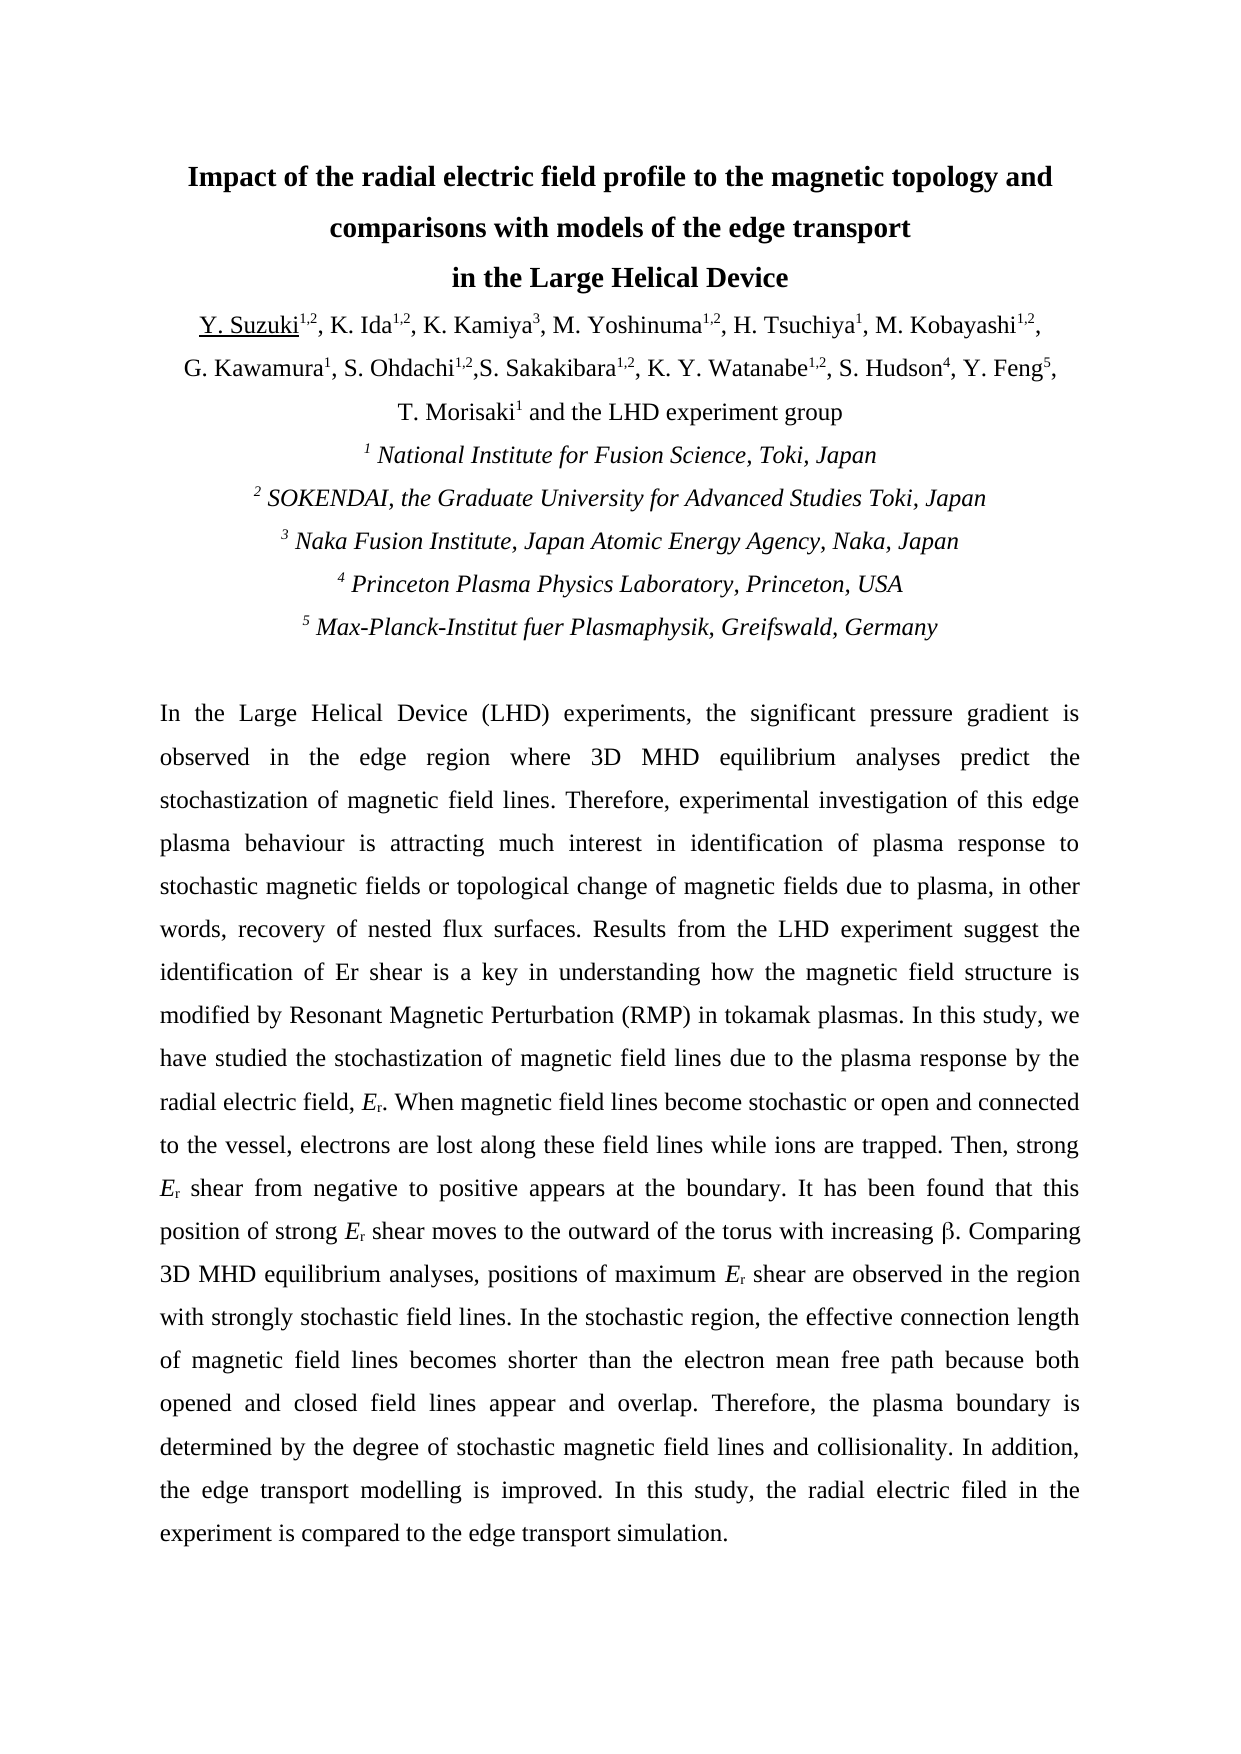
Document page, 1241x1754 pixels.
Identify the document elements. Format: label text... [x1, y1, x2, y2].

text Y. Suzuki1,2, K. Ida1,2, K. Kamiya3, M. Yoshinuma1,2, H. Tsuchiya1, M. Kobayashi1,2, [159, 310, 1081, 339]
text In the Large Helical Device (LHD) experiments, the significant pressure gradient is observed in the edge region where 3D MHD equilibrium analyses predict the stochastization of magnetic field lines. Therefore, experimental investigation of this edge plasma behaviour is attracting much interest in identification of plasma response to stochastic magnetic fields or topological change of magnetic fields due to plasma, in other words, recovery of nested flux surfaces. Results from the LHD experiment suggest the identification of Er shear is a key in understanding how the magnetic field structure is modified by Resonant Magnetic Perturbation (RMP) in tokamak plasmas. In this study, we have studied the stochastization of magnetic field lines due to the plasma response by the radial electric field, Er. When magnetic field lines become stochastic or open and connected to the vessel, electrons are lost along these field lines while ions are trapped. Then, strong Er shear from negative to positive appears at the boundary. It has been found that this position of strong Er shear moves to the outward of the torus with increasing . Comparing 3D MHD equilibrium analyses, positions of maximum Er shear are observed in the region with strongly stochastic field lines. In the stochastic region, the effective connection length of magnetic field lines becomes shorter than the electron mean free path because both opened and closed field lines appear and overlap. Therefore, the plasma boundary is determined by the degree of stochastic magnetic field lines and collisionality. In addition, the edge transport modelling is improved. In this study, the radial electric filed in the experiment is compared to the edge transport simulation. [159, 698, 1081, 1547]
text G. Kawamura1, S. Ohdachi1,2,S. Sakakibara1,2, K. Y. Watanabe1,2, S. Hudson4, Y. Feng5, [159, 353, 1081, 382]
text 4 Princeton Plasma Physics Laboratory, Princeton, USA [159, 569, 1081, 598]
text 3 Naka Fusion Institute, Japan Atomic Energy Agency, Naka, Japan [159, 526, 1081, 555]
title Impact of the radial electric field profile to the magnetic topology and comparisons with models of the edge transport [159, 159, 1081, 243]
text 5 Max-Planck-Institut fuer Plasmaphysik, Greifswald, Germany [159, 612, 1081, 641]
text T. Morisaki1 and the LHD experiment group [159, 397, 1081, 425]
title in the Large Helical Device [159, 260, 1081, 294]
text 1 National Institute for Fusion Science, Toki, Japan [159, 440, 1081, 468]
text 2 SOKENDAI, the Graduate University for Advanced Studies Toki, Japan [159, 483, 1081, 512]
